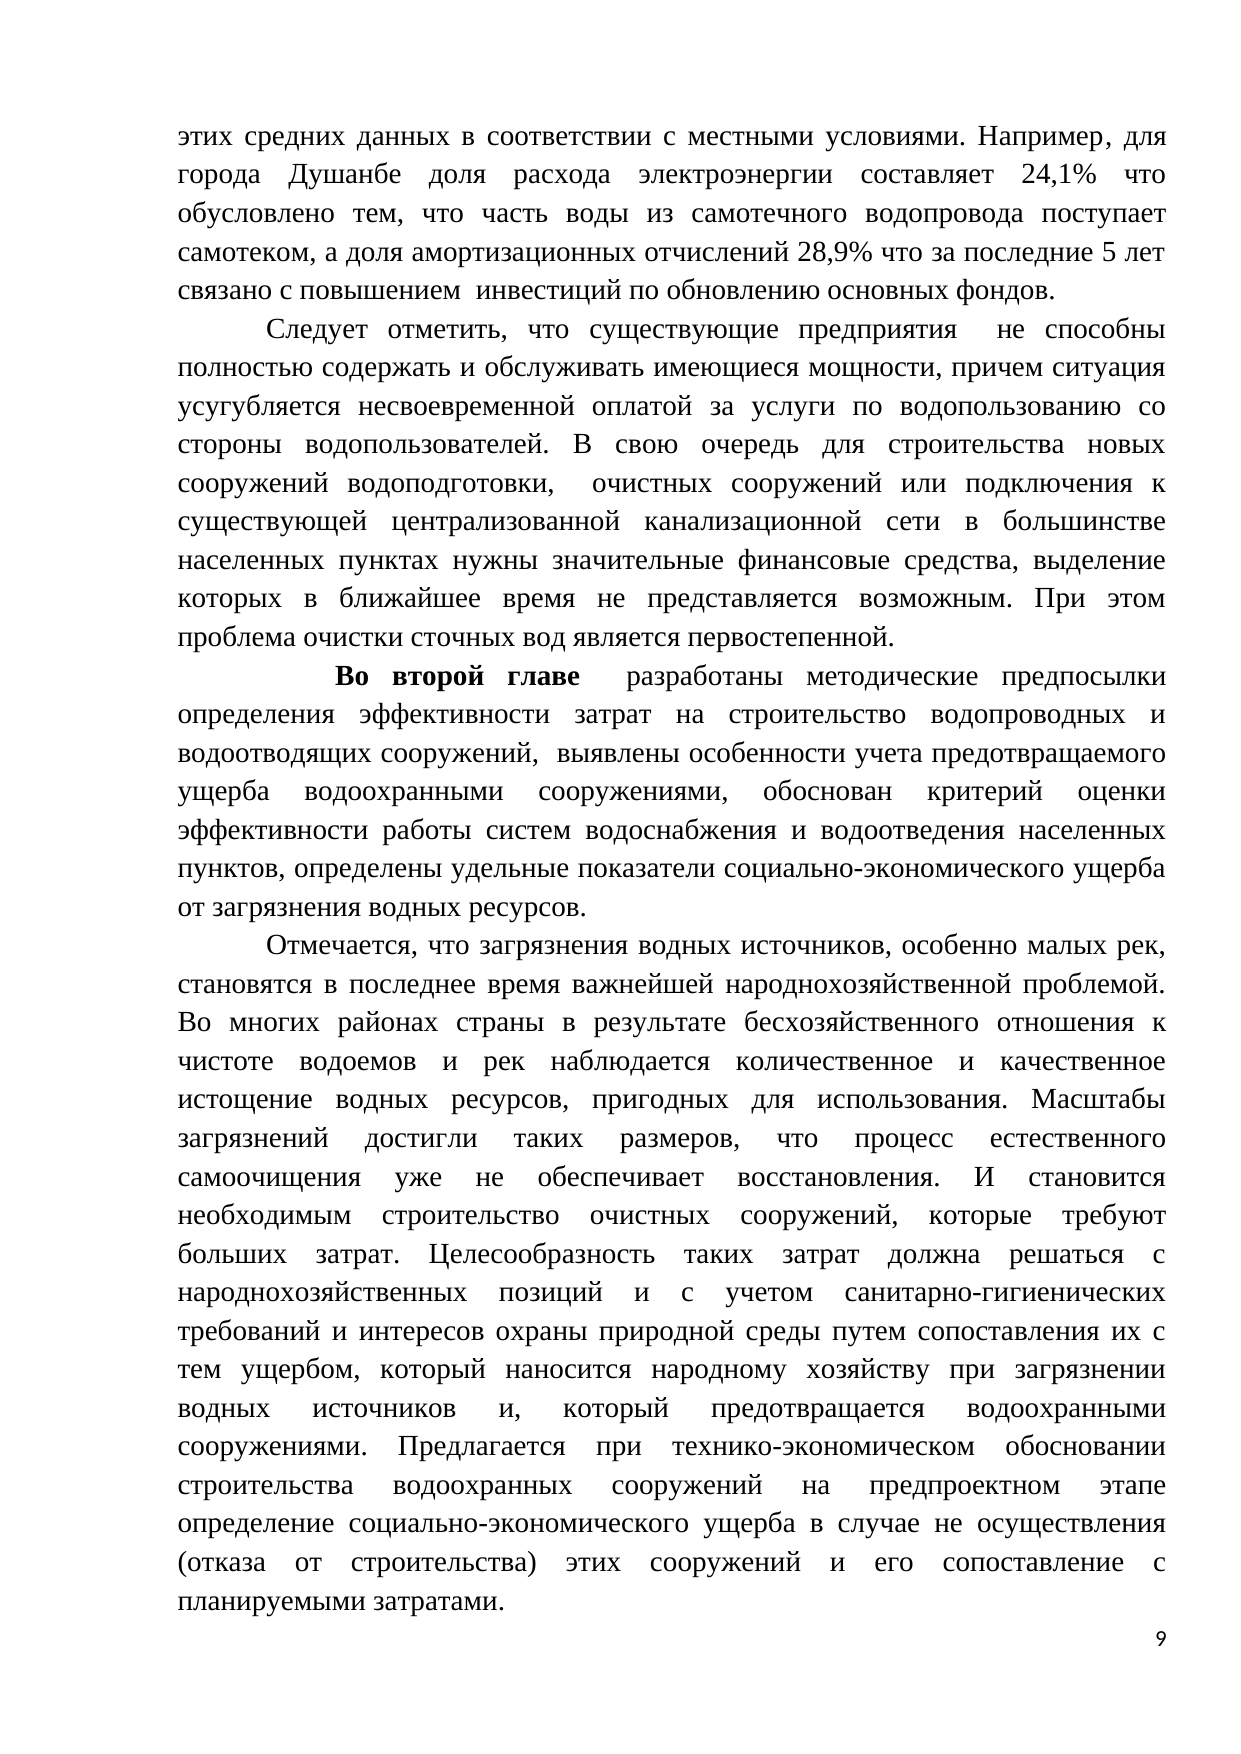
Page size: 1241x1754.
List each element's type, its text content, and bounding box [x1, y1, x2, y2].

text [177, 118, 1167, 306]
text Отмечается, что загрязнения водных источников, особенно малых рек, становятся в последнее время важнейшей народнохозяйственной проблемой. Во многих районах страны в результате бесхозяйственного отношения к чистоте водоемов и рек наблюдается количественное и качественное истощение водных ресурсов, пригодных для использования. Масштабы загрязнений достигли таких размеров, что процесс естественного самоочищения уже не обеспечивает восстановления. И становится необходимым строительство очистных сооружений, которые требуют больших затрат. Целесообразность таких затрат должна решаться с народнохозяйственных позиций и с учетом санитарно-гигиенических требований и интересов охраны природной среды путем сопоставления их с тем ущербом, который наносится народному хозяйству при загрязнении водных источников и, который предотвращается водоохранными сооружениями. Предлагается при технико-экономическом обосновании строительства водоохранных сооружений на предпроектном этапе определение социально-экономического ущерба в случае не осуществления (отказа от строительства) этих сооружений и его сопоставление с планируемыми затратами. [177, 927, 1167, 1616]
text Во второй главе разработаны методические предпосылки определения эффективности затрат на строительство водопроводных и водоотводящих сооружений, выявлены особенности учета предотвращаемого ущерба водоохранными сооружениями, обоснован критерий оценки эффективности работы систем водоснабжения и водоотведения населенных пунктов, определены удельные показатели социально-экономического ущерба от загрязнения водных ресурсов. [177, 658, 1167, 922]
text Следует отметить, что существующие предприятия не способны полностью содержать и обслуживать имеющиеся мощности, причем ситуация усугубляется несвоевременной оплатой за услуги по водопользованию со стороны водопользователей. В свою очередь для строительства новых сооружений водоподготовки, очистных сооружений или подключения к существующей централизованной канализационной сети в большинстве населенных пунктах нужны значительные финансовые средства, выделение которых в ближайшее время не представляется возможным. При этом проблема очистки сточных вод является первостепенной. [177, 311, 1167, 653]
